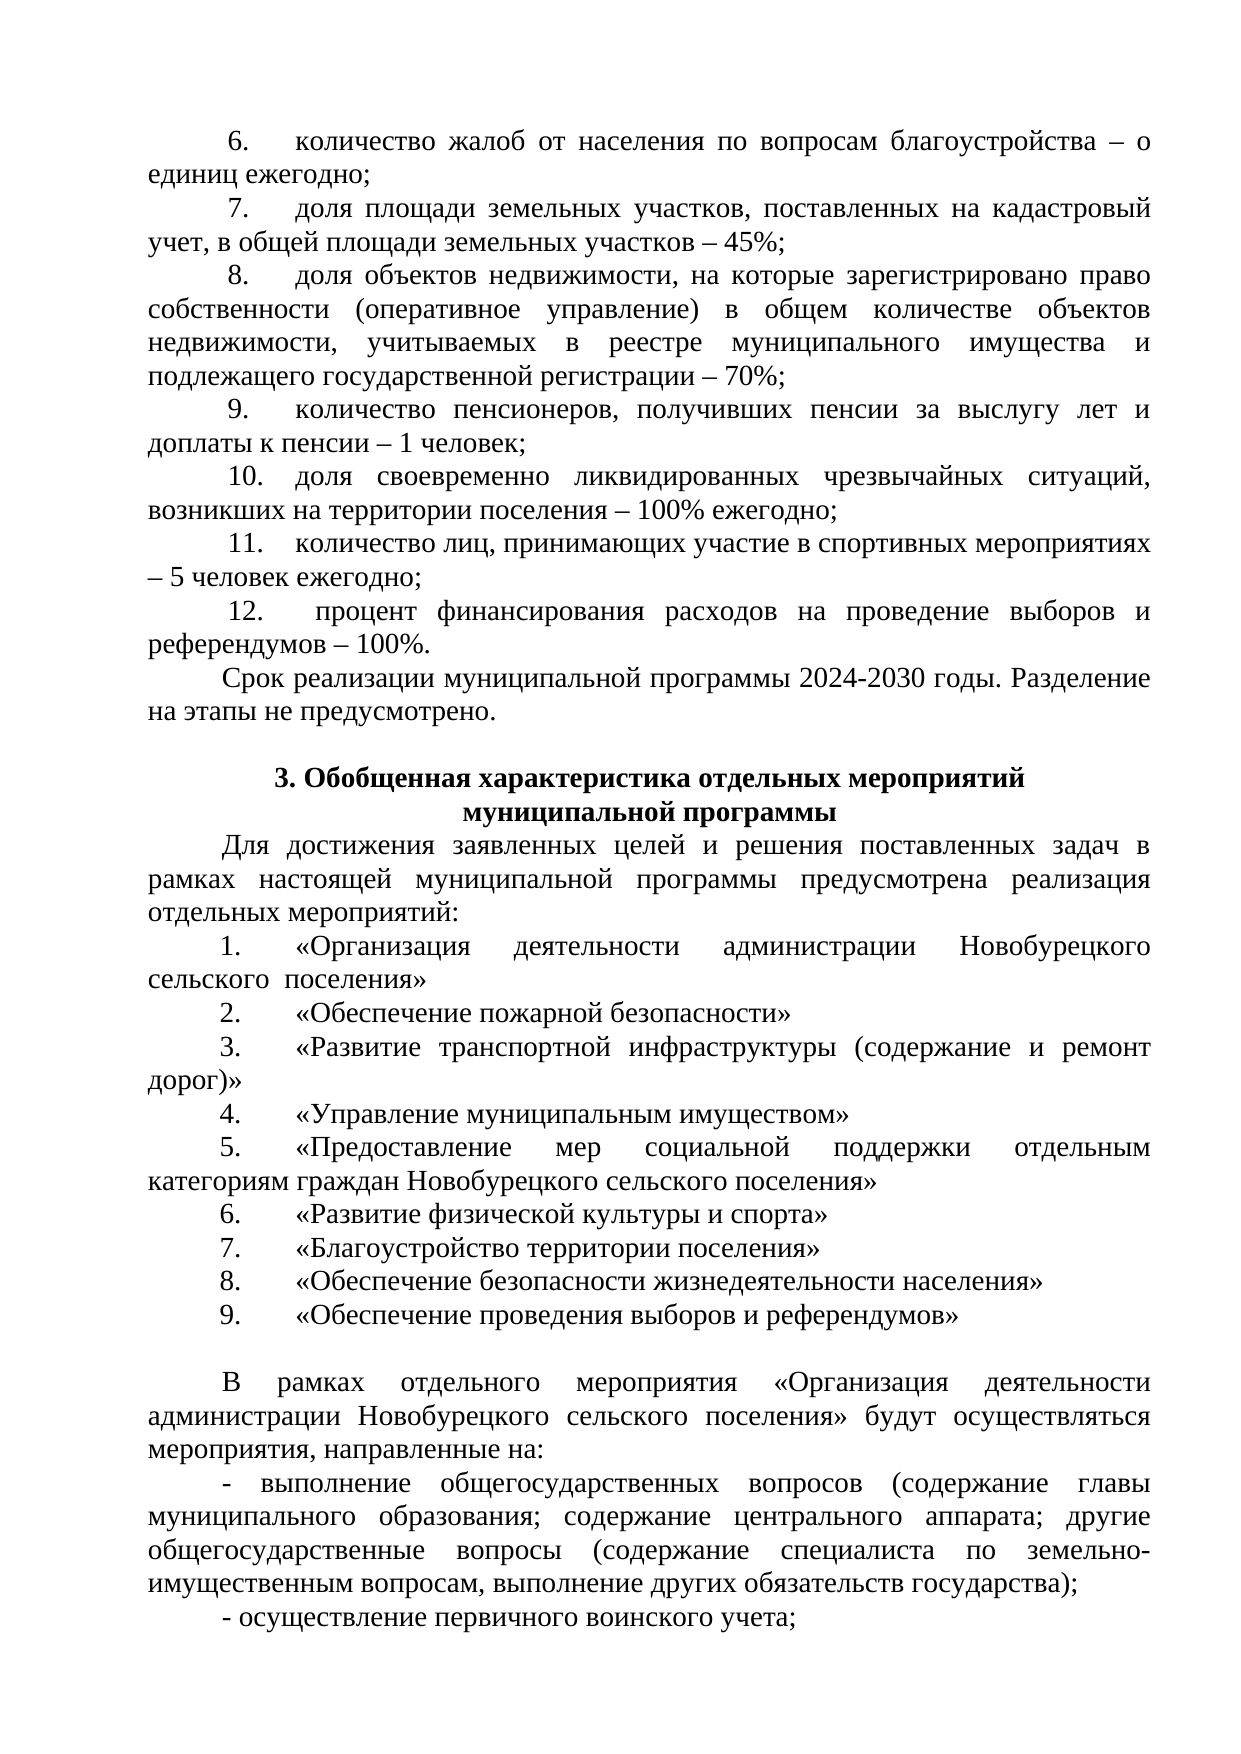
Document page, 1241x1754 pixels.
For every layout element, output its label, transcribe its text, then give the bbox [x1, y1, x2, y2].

text 3. Обобщенная характеристика отдельных мероприятий [148, 760, 1152, 794]
list «Управление муниципальным имуществом» [148, 1096, 1152, 1129]
text Для достижения заявленных целей и решения поставленных задач в рамках настоящей муниципальной программы предусмотрена реализация отдельных мероприятий: [148, 827, 1152, 928]
list доля площади земельных участков, поставленных на кадастровый учет, в общей площади земельных участков – 45%; [148, 190, 1152, 257]
list «Обеспечение проведения выборов и референдумов» [148, 1297, 1152, 1331]
text Срок реализации муниципальной программы 2024-2030 годы. Разделение на этапы не предусмотрено. [148, 660, 1152, 727]
text В рамках отдельного мероприятия «Организация деятельности администрации Новобурецкого сельского поселения» будут осуществляться мероприятия, направленные на: [148, 1364, 1152, 1465]
list количество жалоб от населения по вопросам благоустройства – о единиц ежегодно; [148, 123, 1152, 190]
list количество лиц, принимающих участие в спортивных мероприятиях – 5 человек ежегодно; [148, 526, 1152, 593]
list «Развитие транспортной инфраструктуры (содержание и ремонт дорог)» [148, 1029, 1152, 1096]
list доля объектов недвижимости, на которые зарегистрировано право собственности (оперативное управление) в общем количестве объектов недвижимости, учитываемых в реестре муниципального имущества и подлежащего государственной регистрации – 70%; [148, 257, 1152, 391]
list количество пенсионеров, получивших пенсии за выслугу лет и доплаты к пенсии – 1 человек; [148, 391, 1152, 458]
list «Обеспечение пожарной безопасности» [148, 995, 1152, 1029]
text муниципальной программы [148, 794, 1152, 827]
list «Предоставление мер социальной поддержки отдельным категориям граждан Новобурецкого сельского поселения» [148, 1129, 1152, 1196]
text - осуществление первичного воинского учета; [148, 1599, 1152, 1632]
list «Обеспечение безопасности жизнедеятельности населения» [148, 1263, 1152, 1297]
list «Развитие физической культуры и спорта» [148, 1196, 1152, 1230]
text - выполнение общегосударственных вопросов (содержание главы муниципального образования; содержание центрального аппарата; другие общегосударственные вопросы (содержание специалиста по земельно-имущественным вопросам, выполнение других обязательств государства); [148, 1465, 1152, 1599]
list доля своевременно ликвидированных чрезвычайных ситуаций, возникших на территории поселения – 100% ежегодно; [148, 458, 1152, 526]
list процент финансирования расходов на проведение выборов и референдумов – 100%. [148, 593, 1152, 660]
list «Организация деятельности администрации Новобурецкого сельского поселения» [148, 928, 1152, 995]
list «Благоустройство территории поселения» [148, 1230, 1152, 1263]
